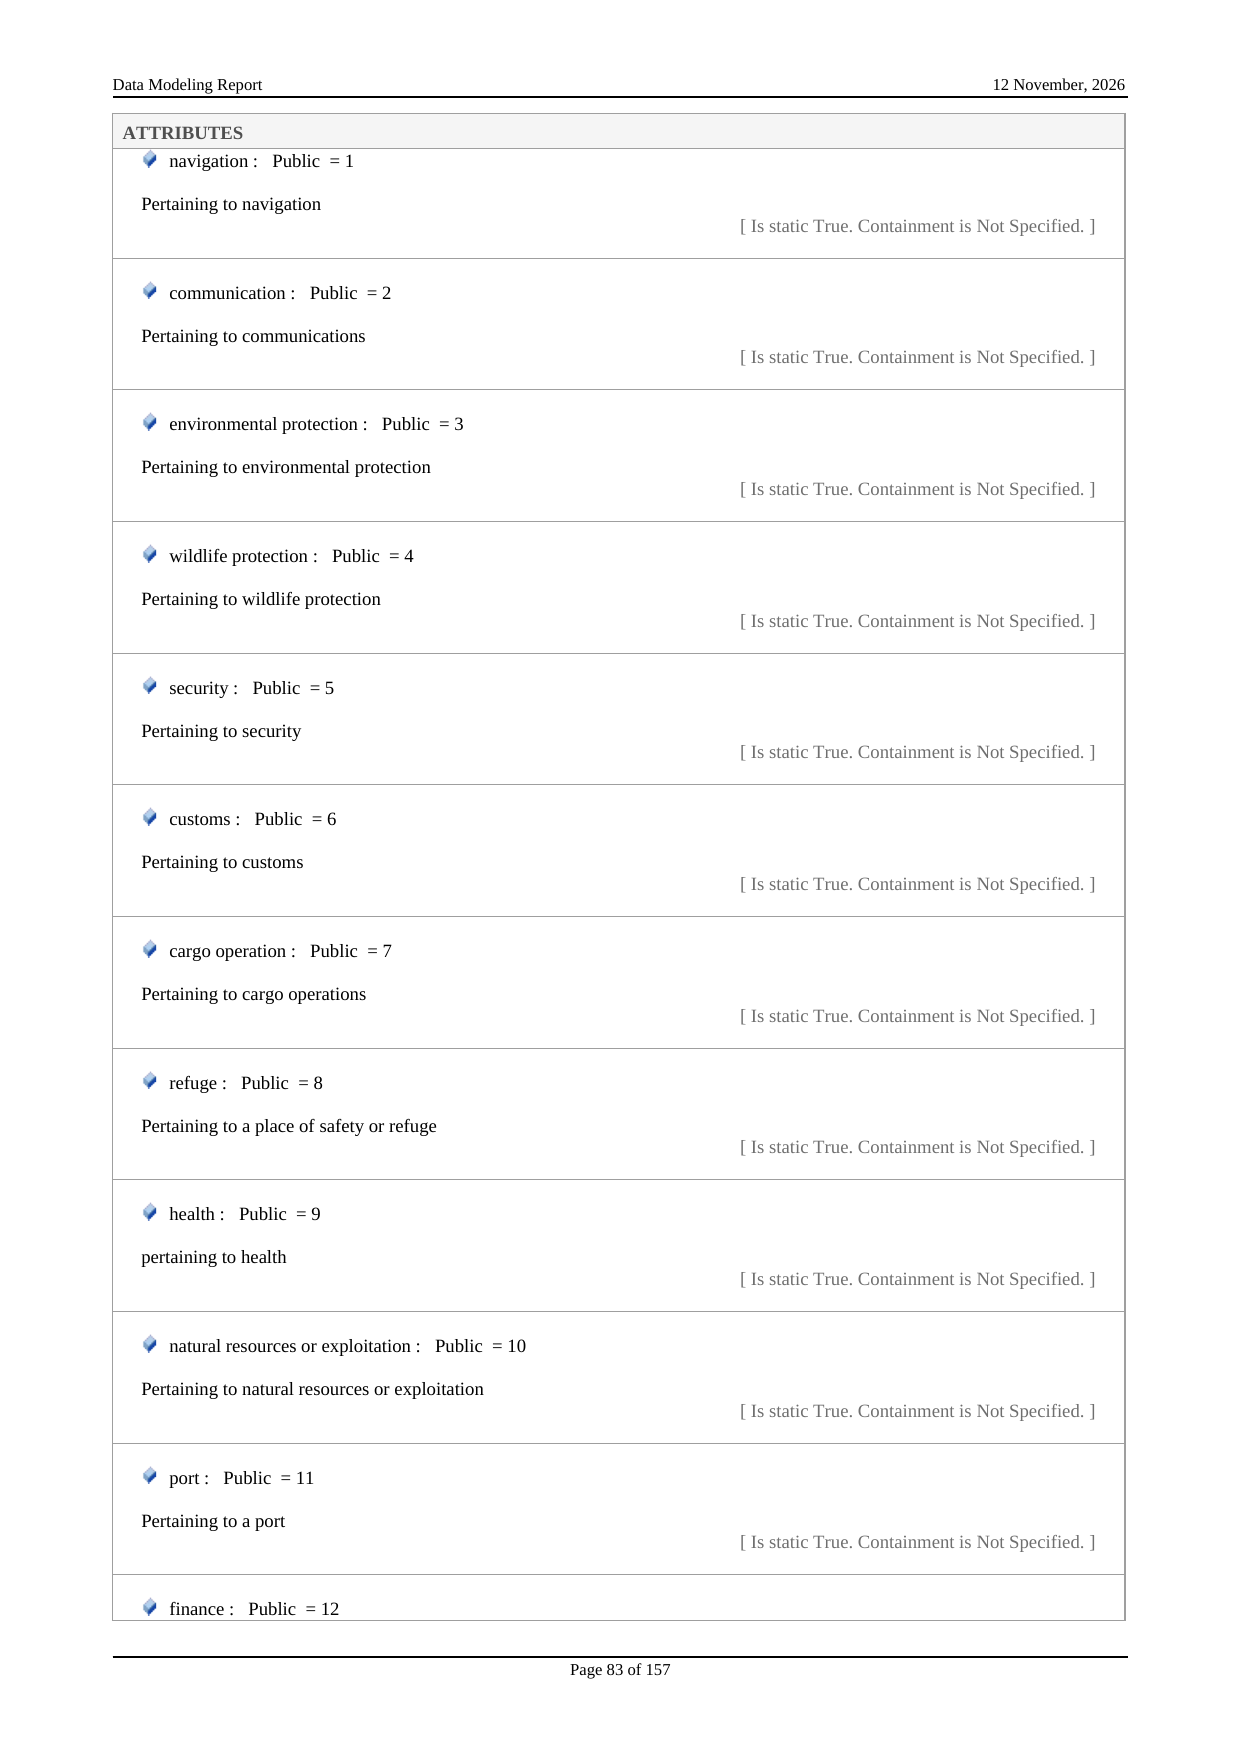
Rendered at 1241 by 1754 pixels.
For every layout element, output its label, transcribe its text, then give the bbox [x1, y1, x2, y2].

table_cell health : Public = 9 pertaining to health [ Is static True. Containment is Not Specified. ] [113, 1180, 1124, 1311]
picture [141, 1070, 160, 1089]
picture [141, 543, 160, 563]
picture [141, 412, 160, 431]
picture [141, 675, 160, 694]
picture [141, 1202, 160, 1221]
picture [141, 1465, 160, 1484]
picture [141, 1597, 160, 1616]
table_cell port : Public = 11 Pertaining to a port [ Is static True. Containment is Not Specified. ] [113, 1444, 1124, 1574]
picture [141, 148, 160, 168]
table_cell refuge : Public = 8 Pertaining to a place of safety or refuge [ Is static True. Containment is Not Specified. ] [113, 1049, 1124, 1179]
table_cell environmental protection : Public = 3 Pertaining to environmental protection [ Is static True. Containment is Not Specified. ] [113, 390, 1124, 521]
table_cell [113, 1575, 1124, 1620]
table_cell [113, 149, 1124, 258]
table_cell security : Public = 5 Pertaining to security [ Is static True. Containment is Not Specified. ] [113, 654, 1124, 784]
table_header ATTRIBUTES [113, 114, 1124, 148]
picture [141, 807, 160, 826]
picture [141, 1333, 160, 1353]
picture [141, 938, 160, 958]
table_cell wildlife protection : Public = 4 Pertaining to wildlife protection [ Is static True. Containment is Not Specified. ] [113, 522, 1124, 653]
table_cell natural resources or exploitation : Public = 10 Pertaining to natural resources or exploitation [ Is static True. Containment is Not Specified. ] [113, 1312, 1124, 1443]
picture [141, 280, 160, 299]
table_cell communication : Public = 2 Pertaining to communications [ Is static True. Containment is Not Specified. ] [113, 259, 1124, 389]
table_cell customs : Public = 6 Pertaining to customs [ Is static True. Containment is Not Specified. ] [113, 785, 1124, 916]
table_cell cargo operation : Public = 7 Pertaining to cargo operations [ Is static True. Containment is Not Specified. ] [113, 917, 1124, 1048]
